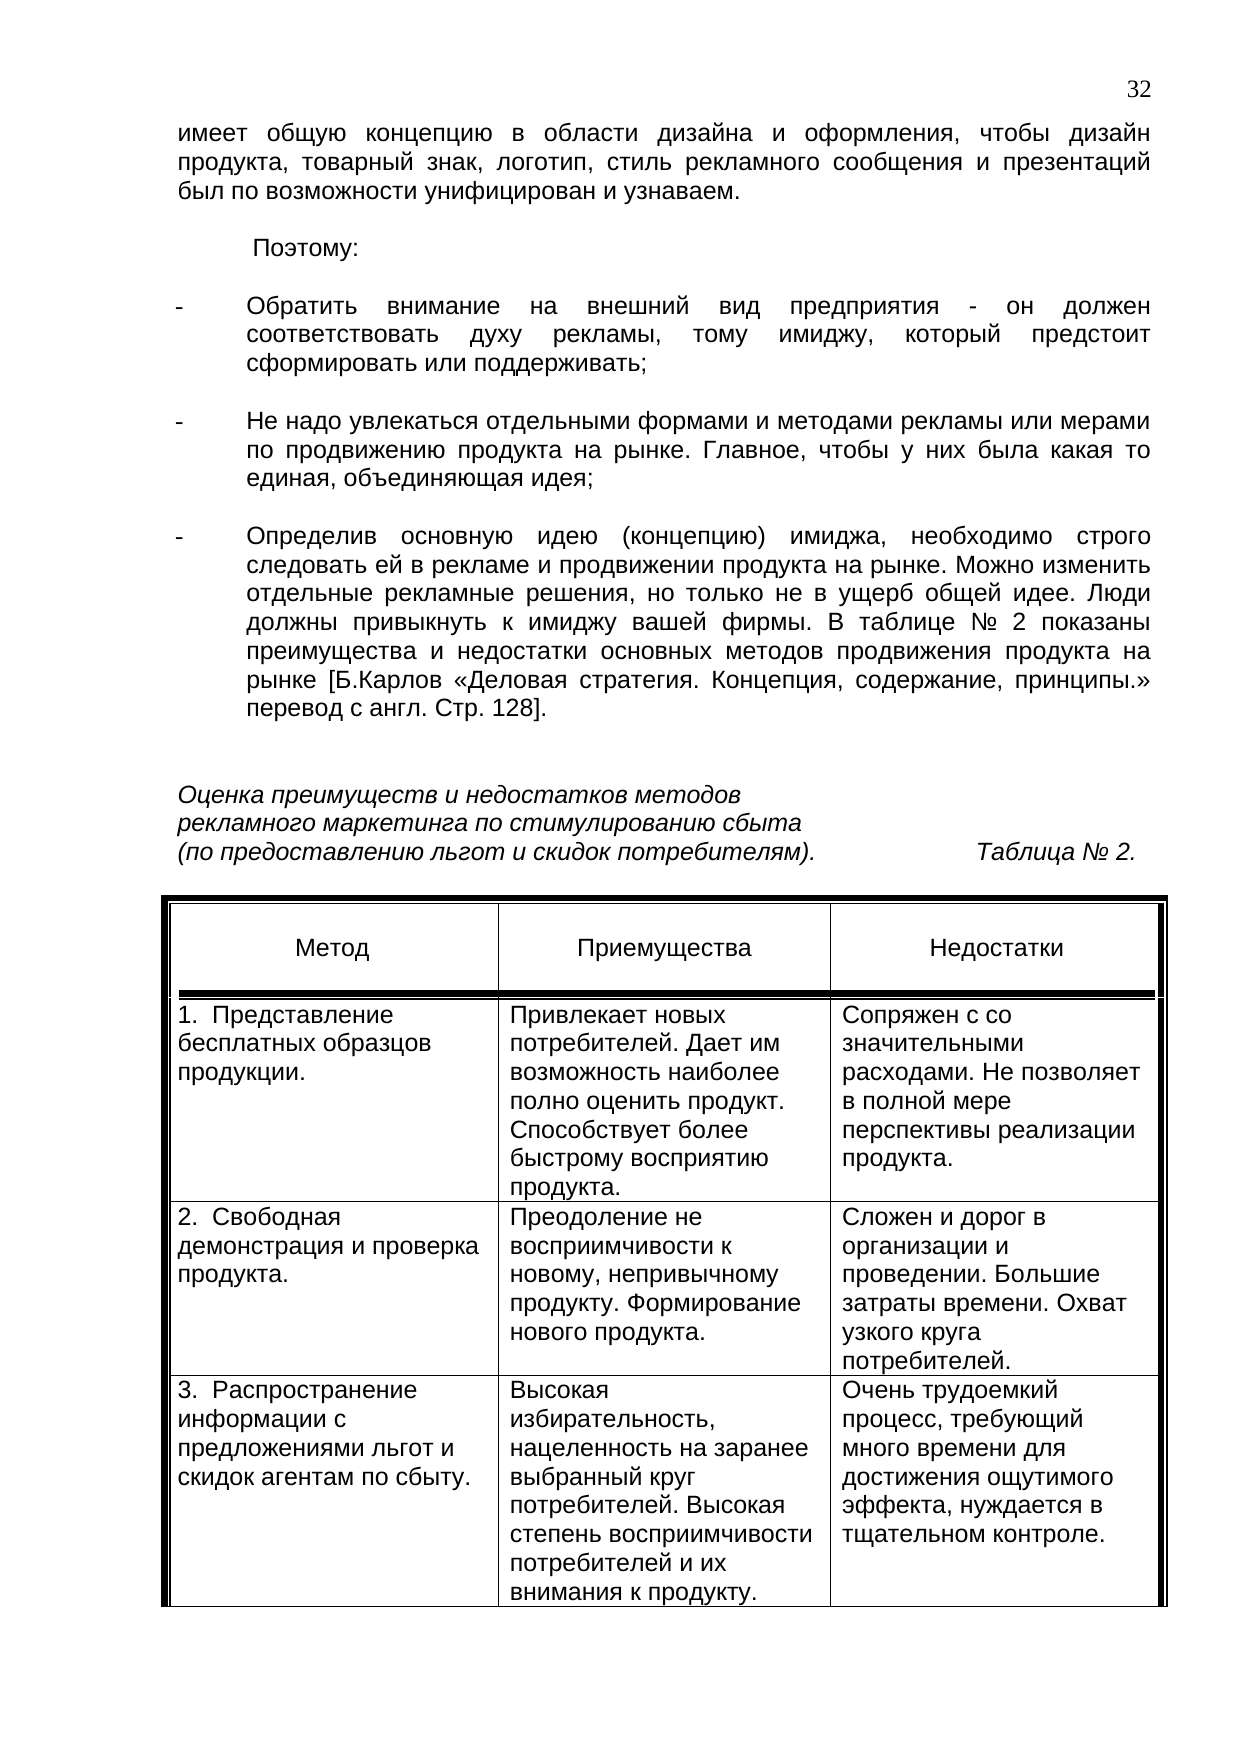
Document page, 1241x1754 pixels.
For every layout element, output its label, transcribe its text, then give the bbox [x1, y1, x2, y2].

list Определив основную идею (концепцию) имиджа, необходимо строго следовать ей в рекламе и продвижении продукта на рынке. Можно изменить отдельные рекламные решения, но только не в ущерб общей идее. Люди должны привыкнуть к имиджу вашей фирмы. В таблице № 2 показаны преимущества и недостатки основных методов продвижения продукта на рынке [Б.Карлов «Деловая стратегия. Концепция, содержание, принципы.» перевод с англ. Стр. 128]. [175, 521, 1152, 722]
table_header Метод [171, 904, 498, 990]
text рекламного маркетинга по стимулированию сбыта [177, 808, 1152, 837]
text Поэтому: [177, 233, 1152, 262]
table_cell 1. Представление бесплатных образцов продукции. [168, 990, 498, 1201]
table_cell 3. Распространение информации с предложениями льгот и скидок агентам по сбыту. [171, 1376, 498, 1606]
table_cell Преодоление не восприимчивости к новому, непривычному продукту. Формирование нового продукта. [499, 1202, 830, 1374]
table_header Недостатки [831, 904, 1158, 990]
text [177, 118, 1152, 204]
table_header Приемущества [499, 904, 830, 990]
subtitle Оценка преимуществ и недостатков методов [177, 780, 1152, 808]
table_cell Сложен и дорог в организации и проведении. Большие затраты времени. Охват узкого круга потребителей. [831, 1202, 1158, 1374]
table_cell Высокая избирательность, нацеленность на заранее выбранный круг потребителей. Высокая степень восприимчивости потребителей и их внимания к продукту. [499, 1376, 830, 1606]
table_cell 2. Свободная демонстрация и проверка продукта. [171, 1202, 498, 1374]
table_cell Очень трудоемкий процесс, требующий много времени для достижения ощутимого эффекта, нуждается в тщательном контроле. [831, 1376, 1158, 1606]
table_cell Сопряжен с со значительными расходами. Не позволяет в полной мере перспективы реализации продукта. [831, 990, 1163, 1201]
list Обратить внимание на внешний вид предприятия - он должен соответствовать духу рекламы, тому имиджу, который предстоит сформировать или поддерживать; [175, 291, 1152, 377]
table_cell Привлекает новых потребителей. Дает им возможность наиболее полно оценить продукт. Способствует более быстрому восприятию продукта. [499, 1000, 830, 1201]
text (по предоставлению льгот и скидок потребителям). Таблица № 2. [177, 837, 1152, 866]
list Не надо увлекаться отдельными формами и методами рекламы или мерами по продвижению продукта на рынке. Главное, чтобы у них была какая то единая, объединяющая идея; [175, 406, 1152, 492]
